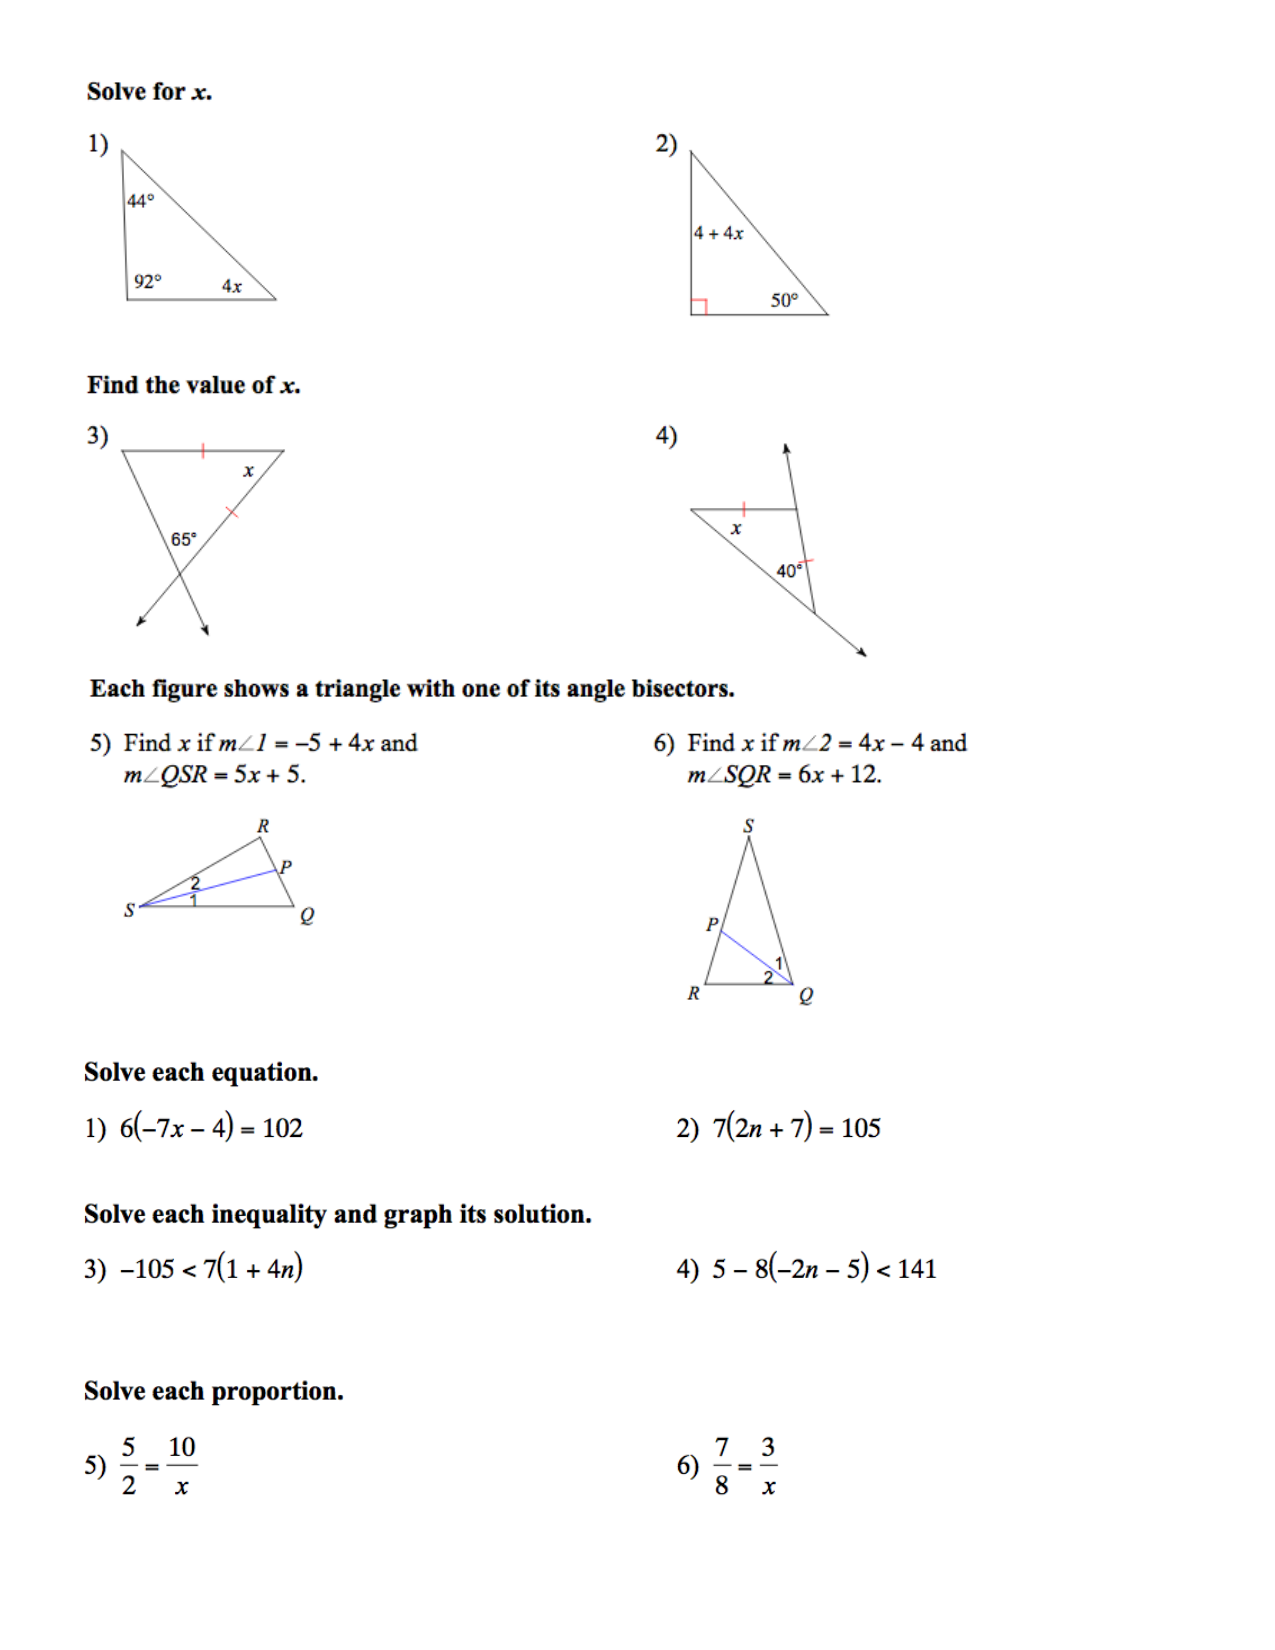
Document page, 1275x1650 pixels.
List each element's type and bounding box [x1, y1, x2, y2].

picture [75, 75, 1013, 1536]
